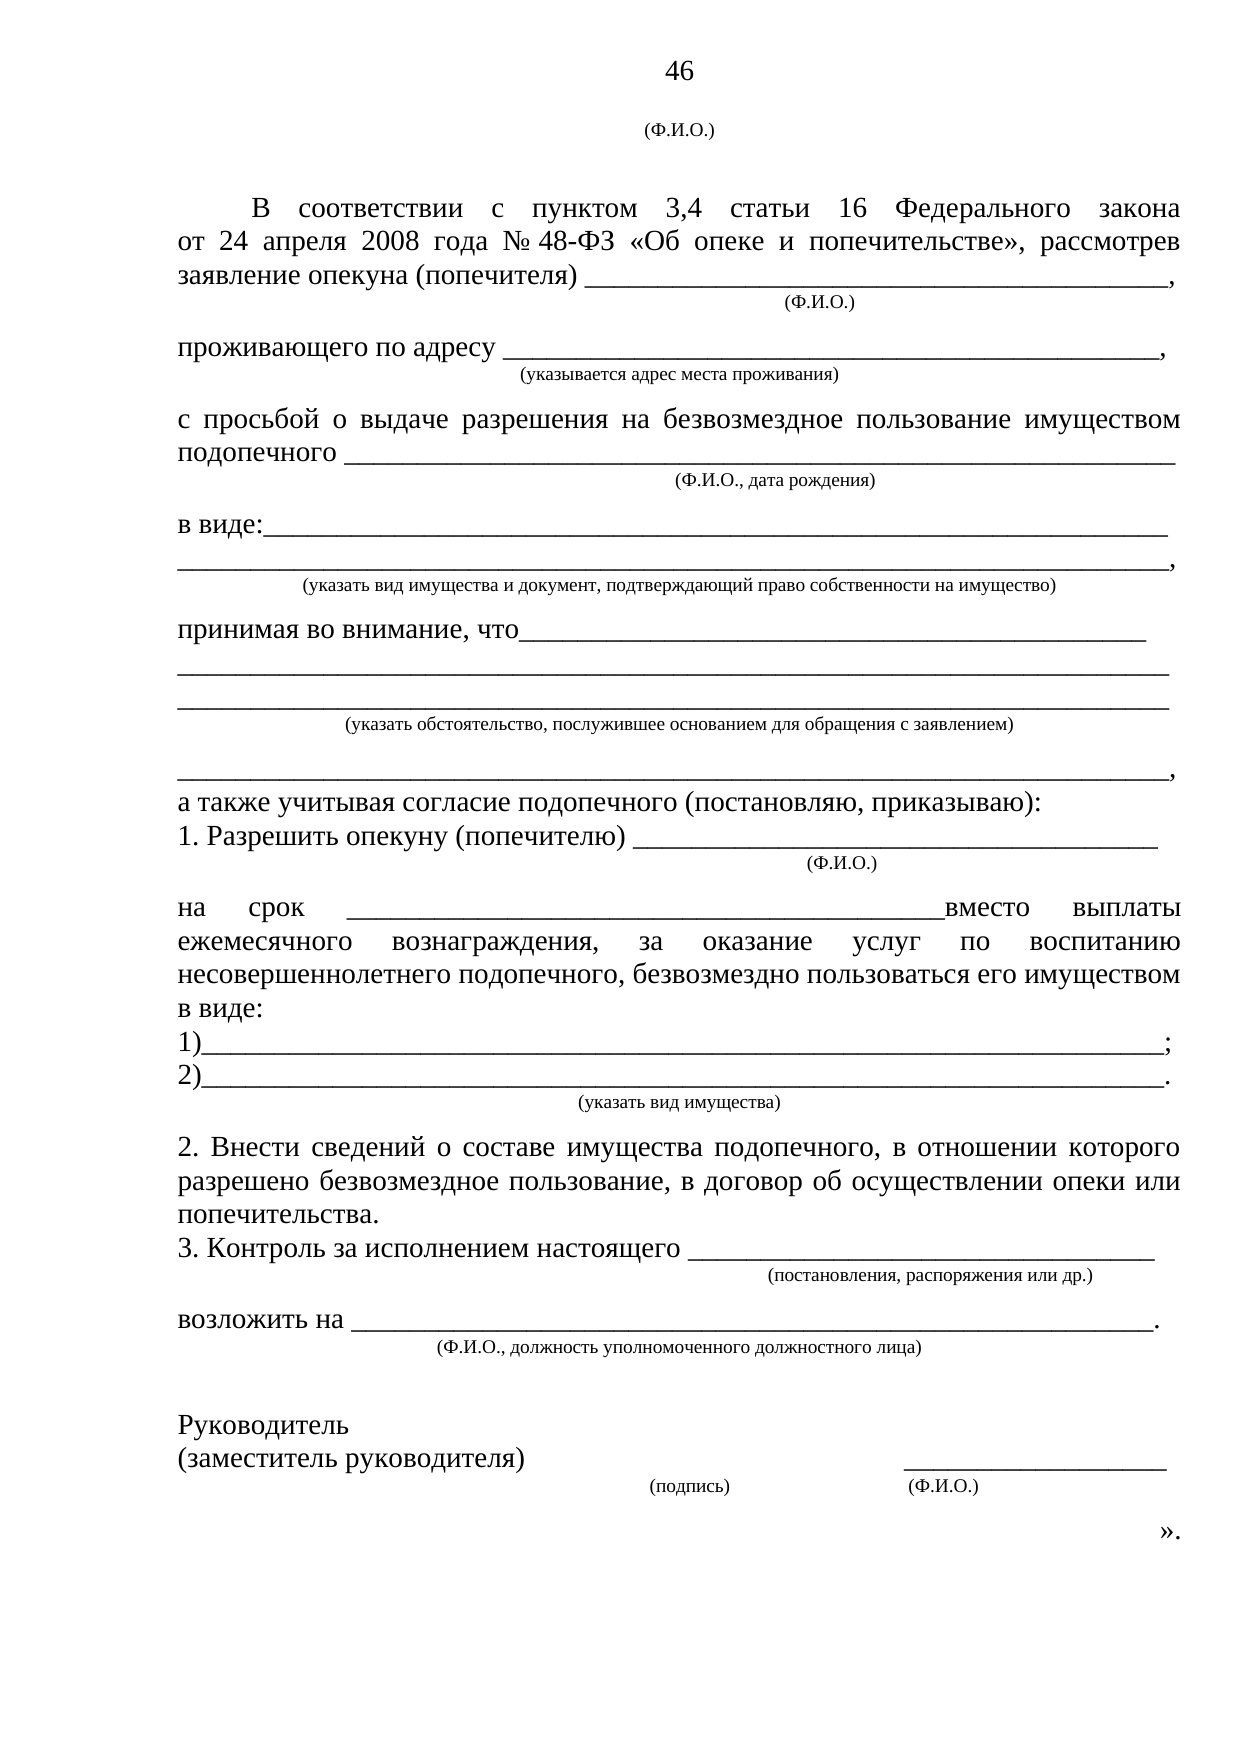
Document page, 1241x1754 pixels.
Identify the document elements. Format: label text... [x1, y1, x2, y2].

text «». [177, 1512, 1181, 1546]
text ________________________________________________________________________________________________________________________________________ [177, 645, 1181, 712]
text (Ф.И.О., дата рождения) [177, 468, 1181, 506]
text на срок _________________________________________вместо выплаты ежемесячного вознаграждения, за оказание услуг по воспитанию несовершеннолетнего подопечного, безвозмездно пользоваться его имуществом в виде: [177, 889, 1181, 1024]
text (указать вид имущества и документ, подтверждающий право собственности на имущество) [177, 573, 1181, 612]
text принимая во внимание, что___________________________________________ [177, 612, 1181, 645]
text с просьбой о выдаче разрешения на безвозмездное пользование имуществом подопечного _________________________________________________________ [177, 401, 1181, 468]
text (Ф.И.О.) [177, 851, 1181, 889]
text 2)__________________________________________________________________. [177, 1057, 1181, 1091]
text (Ф.И.О.) [177, 291, 1181, 329]
text (подпись) (Ф.И.О.) [177, 1474, 1181, 1512]
text (постановления, распоряжения или др.) [177, 1263, 1181, 1302]
text 1)__________________________________________________________________; [177, 1024, 1181, 1057]
text (указать вид имущества) [177, 1091, 1181, 1129]
text в виде:______________________________________________________________ [177, 506, 1181, 540]
text (заместитель руководителя) __________________ [177, 1441, 1181, 1474]
text (Ф.И.О.) [177, 118, 1181, 156]
text (указать обстоятельство, послужившее основанием для обращения с заявлением) [177, 712, 1181, 751]
text (Ф.И.О., должность уполномоченного должностного лица) [177, 1335, 1181, 1373]
text Руководитель [177, 1407, 1181, 1441]
text 2. Внести сведений о составе имущества подопечного, в отношении которого разрешено безвозмездное пользование, в договор об осуществлении опеки или попечительства. [177, 1129, 1181, 1230]
text ____________________________________________________________________, а также учитывая согласие подопечного (постановляю, приказываю): [177, 751, 1181, 818]
text 3. Контроль за исполнением настоящего ________________________________ [177, 1230, 1181, 1263]
text ____________________________________________________________________, [177, 540, 1181, 573]
text проживающего по адресу _____________________________________________, [177, 329, 1181, 362]
text В соответствии с пунктом 3,4 статьи 16 Федерального закона от 24 апреля 2008 года № 48-ФЗ «Об опеке и попечительстве», рассмотрев заявление опекуна (попечителя) ________________________________________, [177, 190, 1181, 291]
text возложить на _______________________________________________________. [177, 1302, 1181, 1335]
text 1. Разрешить опекуну (попечителю) ____________________________________ [177, 818, 1181, 851]
text (указывается адрес места проживания) [177, 362, 1181, 401]
